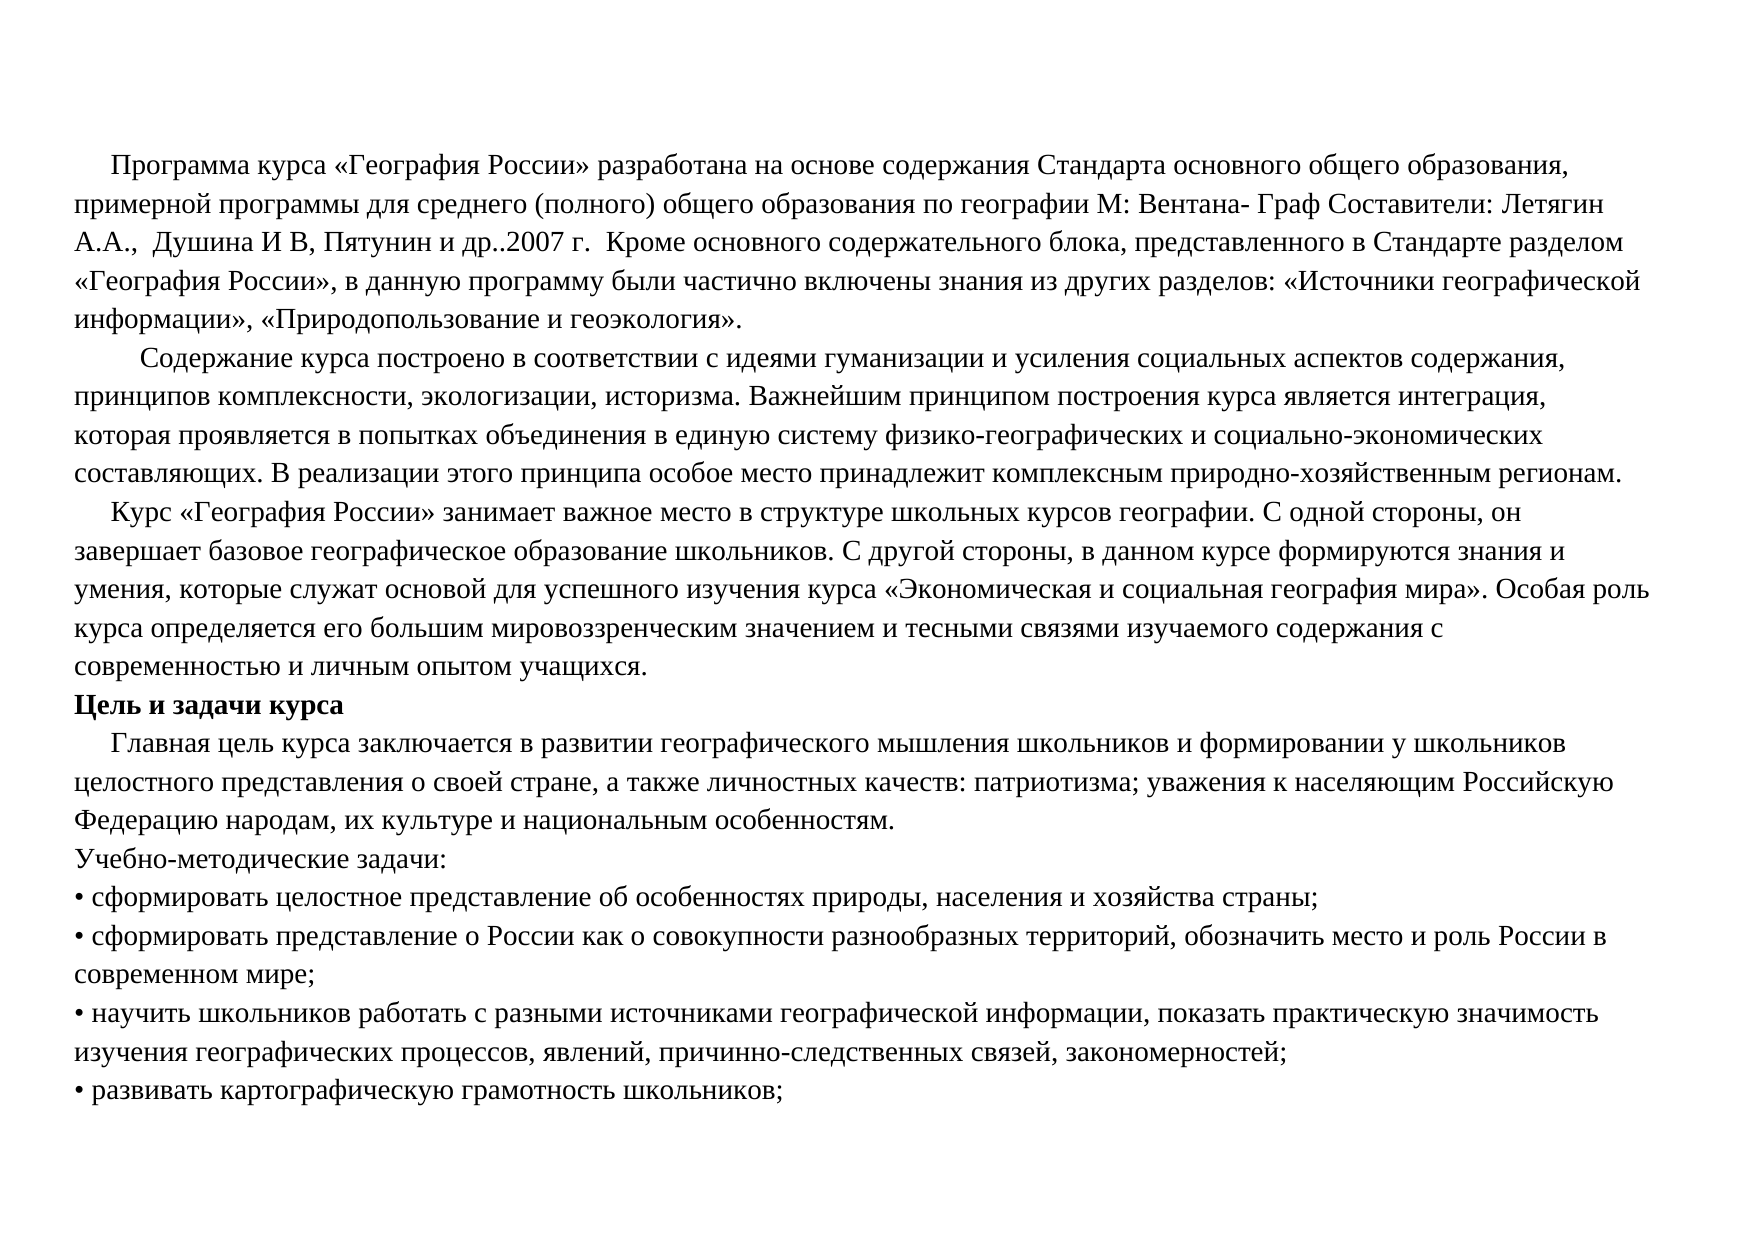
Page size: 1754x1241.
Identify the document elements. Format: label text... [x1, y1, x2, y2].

text Учебно-методические задачи: [74, 841, 1651, 874]
text Содержание курса построено в соответствии с идеями гуманизации и усиления социальных аспектов содержания, принципов комплексности, экологизации, историзма. Важнейшим принципом построения курса является интеграция, которая проявляется в попытках объединения в единую систему физико-географических и социально-экономических составляющих. В реализации этого принципа особое место принадлежит комплексным природно-хозяйственным регионам. [74, 340, 1651, 489]
text • сформировать представление о России как о совокупности разнообразных территорий, обозначить место и роль России в современном мире; [74, 918, 1651, 990]
text • развивать картографическую грамотность школьников; [74, 1072, 1651, 1106]
text • научить школьников работать с разными источниками географической информации, показать практическую значимость изучения географических процессов, явлений, причинно-следственных связей, закономерностей; [74, 995, 1651, 1067]
text • сформировать целостное представление об особенностях природы, населения и хозяйства страны; [74, 879, 1651, 913]
text Программа курса «География России» разработана на основе содержания Стандарта основного общего образования, примерной программы для среднего (полного) общего образования по географии М: Вентана- Граф Составители: Летягин А.А., Душина И В, Пятунин и др..2007 г. Кроме основного содержательного блока, представленного в Стандарте разделом «География России», в данную программу были частично включены знания из других разделов: «Источники географической информации», «Природопользование и геоэкология». [74, 147, 1651, 335]
text Главная цель курса заключается в развитии географического мышления школьников и формировании у школьников целостного представления о своей стране, а также личностных качеств: патриотизма; уважения к населяющим Российскую Федерацию народам, их культуре и национальным особенностям. [74, 725, 1651, 836]
text Курс «География России» занимает важное место в структуре школьных курсов географии. С одной стороны, он завершает базовое географическое образование школьников. С другой стороны, в данном курсе формируются знания и умения, которые служат основой для успешного изучения курса «Экономическая и социальная география мира». Особая роль курса определяется его большим мировоззренческим значением и тесными связями изучаемого содержания с современностью и личным опытом учащихся. [74, 494, 1651, 682]
text Цель и задачи курса [74, 687, 1651, 720]
